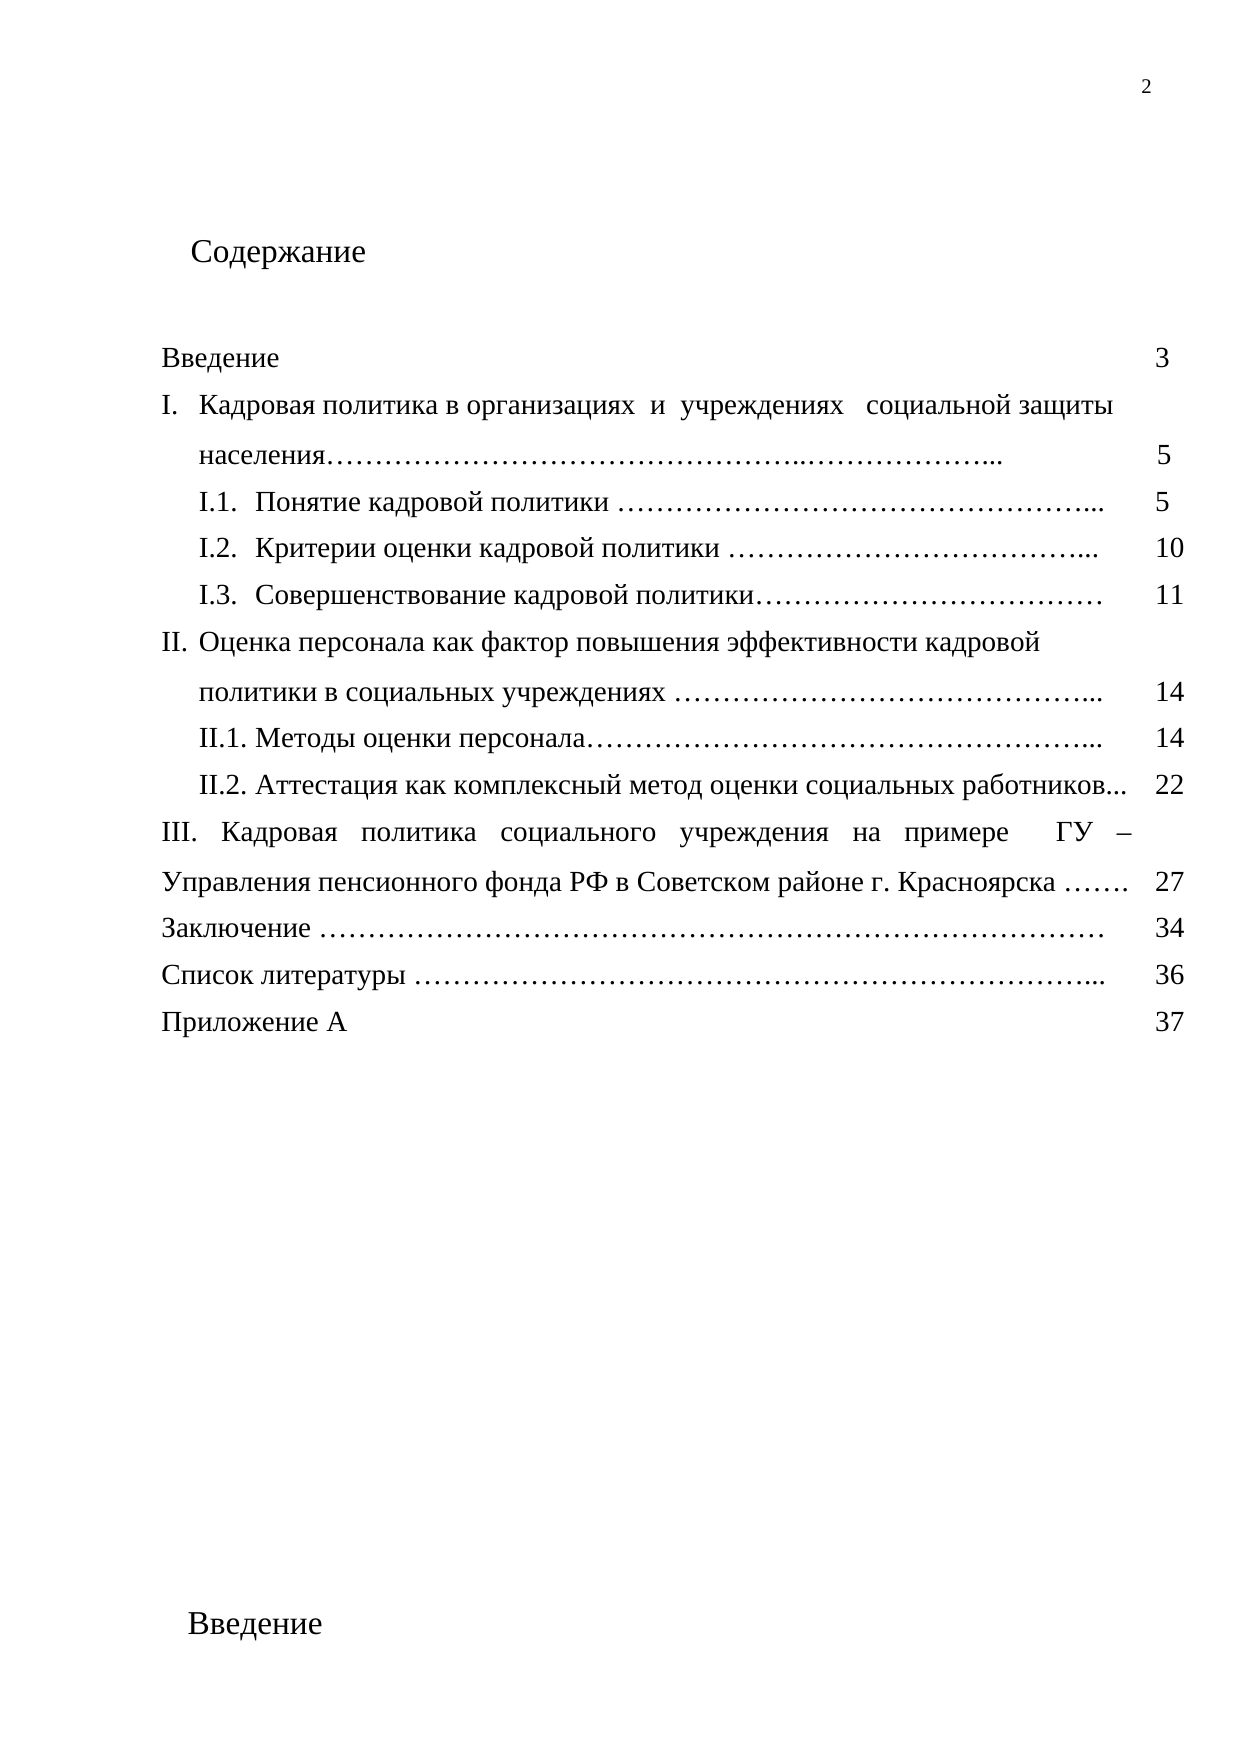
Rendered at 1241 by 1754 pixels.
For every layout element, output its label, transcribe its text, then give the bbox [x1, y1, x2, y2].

table_cell 14 [1144, 624, 1199, 719]
table_cell 36 [1144, 957, 1199, 1003]
table_cell 14 [1144, 721, 1199, 766]
table_cell Понятие кадровой политики …………………………………………... [151, 484, 1143, 529]
table_header Введение [151, 341, 1143, 386]
text Содержание [131, 232, 1152, 270]
table_cell Приложение А [151, 1004, 1143, 1049]
table_cell 27 [1144, 814, 1199, 909]
table_cell 10 [1144, 531, 1199, 576]
table_cell 11 [1144, 577, 1199, 623]
table_cell 34 [1144, 911, 1199, 956]
table_cell 37 [1144, 1004, 1199, 1049]
table_cell Кадровая политика в организациях и учреждениях социальной защиты населения…………………………………………..………………... [151, 387, 1143, 483]
table_cell 22 [1144, 767, 1199, 813]
table_cell Оценка персонала как фактор повышения эффективности кадровой политики в социальных учреждениях ……………………………………... [151, 624, 1143, 719]
table_header 3 [1144, 341, 1199, 386]
table_cell Критерии оценки кадровой политики ………………………………... [151, 531, 1143, 576]
table_cell Список литературы ……………………………………………………………... [151, 957, 1143, 1003]
table_cell Совершенствование кадровой политики……………………………… [151, 577, 1143, 623]
table_cell Методы оценки персонала……………………………………………... [151, 721, 1143, 766]
text Введение [131, 1604, 1152, 1642]
table_cell III. Кадровая политика социального учреждения на примере ГУ – Управления пенсионного фонда РФ в Советском районе г. Красноярска ……. [151, 814, 1143, 909]
table_cell Аттестация как комплексный метод оценки социальных работников... [151, 767, 1143, 813]
table_cell Заключение ……………………………………………………………………… [151, 911, 1143, 956]
table_cell 5 [1144, 484, 1199, 529]
table_cell 5 [1144, 387, 1199, 483]
